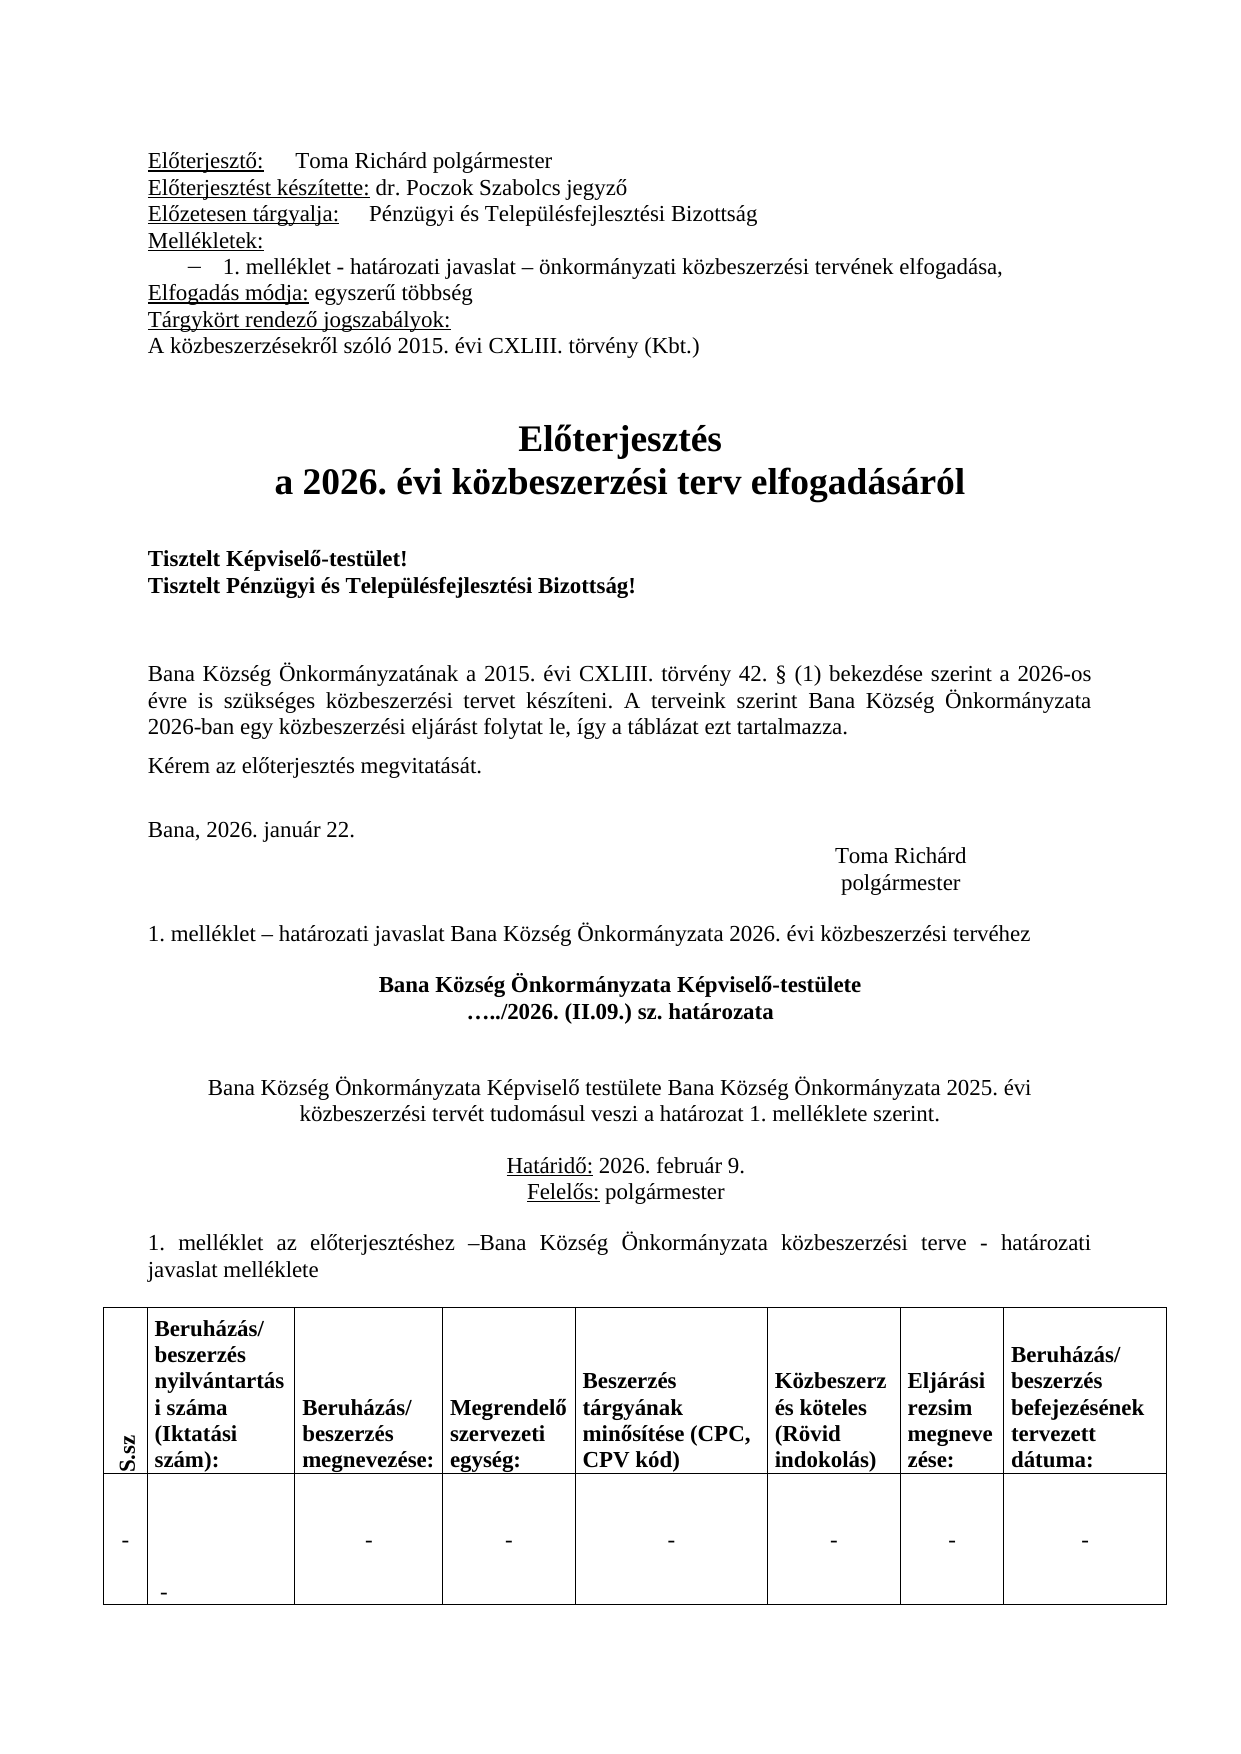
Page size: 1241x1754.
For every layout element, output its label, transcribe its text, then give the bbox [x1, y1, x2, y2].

table_header Beruházás/ beszerzés befejezésének tervezett dátuma: [1004, 1308, 1166, 1473]
title 1. melléklet – határozati javaslat Bana Község Önkormányzata 2026. évi közbeszerzési tervéhez [148, 920, 1093, 946]
table_header Közbeszerzés köteles (Rövid indokolás) [768, 1308, 900, 1473]
title Bana Község Önkormányzata Képviselő-testülete [148, 971, 1093, 998]
text Bana Község Önkormányzatának a 2015. évi CXLIII. törvény 42. § (1) bekezdése szerint a 2026-os évre is szükséges közbeszerzési tervet készíteni. A terveink szerint Bana Község Önkormányzata 2026-ban egy közbeszerzési eljárást folytat le, így a táblázat ezt tartalmazza. [148, 661, 1093, 739]
table_cell - [576, 1474, 767, 1604]
text Elfogadás módja: egyszerű többség [148, 279, 1093, 306]
table_cell - [104, 1474, 147, 1604]
table_cell - [443, 1474, 575, 1604]
text A közbeszerzésekről szóló 2015. évi CXLIII. törvény (Kbt.) [148, 332, 1093, 358]
text Mellékletek: [148, 227, 1093, 253]
title polgármester [709, 869, 1093, 895]
title Toma Richárd [709, 842, 1093, 869]
title …../2026. (II.09.) sz. határozata [148, 998, 1093, 1024]
text Előterjesztést készítette: dr. Poczok Szabolcs jegyző [148, 174, 1093, 200]
text Előzetesen tárgyalja: Pénzügyi és Településfejlesztési Bizottság [148, 200, 1093, 227]
table_cell - [901, 1474, 1003, 1604]
table_cell - [1004, 1474, 1166, 1604]
text Előterjesztő: Toma Richárd polgármester [148, 148, 1093, 174]
title 1. melléklet az előterjesztéshez –Bana Község Önkormányzata közbeszerzési terve - határozati javaslat melléklete [148, 1229, 1093, 1282]
text a 2026. évi közbeszerzési terv elfogadásáról [148, 459, 1093, 502]
text Előterjesztés [148, 416, 1093, 459]
table_header S.sz [104, 1308, 147, 1473]
table_header Megrendelő szervezeti egység: [443, 1308, 575, 1473]
table_cell - [295, 1474, 442, 1604]
text Tisztelt Pénzügyi és Településfejlesztési Bizottság! [148, 572, 1093, 598]
table_header Beruházás/beszerzés nyilvántartási száma (Iktatási szám): [148, 1308, 294, 1473]
text Tisztelt Képviselő-testület! [148, 545, 1093, 572]
text Tárgykört rendező jogszabályok: [148, 306, 1093, 332]
list 1. melléklet - határozati javaslat – önkormányzati közbeszerzési tervének elfogadása, [185, 253, 1093, 279]
table_header Eljárási rezsim megnevezése: [901, 1308, 1003, 1473]
table_cell - [768, 1474, 900, 1604]
text Felelős: polgármester [148, 1178, 1104, 1204]
text Határidő: 2026. február 9. [148, 1152, 1104, 1178]
text Bana, 2026. január 22. [148, 816, 1093, 842]
table_cell - [148, 1474, 294, 1604]
title Bana Község Önkormányzata Képviselő testülete Bana Község Önkormányzata 2025. évi közbeszerzési tervét tudomásul veszi a határozat 1. melléklete szerint. [148, 1074, 1093, 1127]
text Kérem az előterjesztés megvitatását. [148, 752, 1093, 778]
table_header Beszerzés tárgyának minősítése (CPC, CPV kód) [576, 1308, 767, 1473]
table_header Beruházás/beszerzés megnevezése: [295, 1308, 442, 1473]
